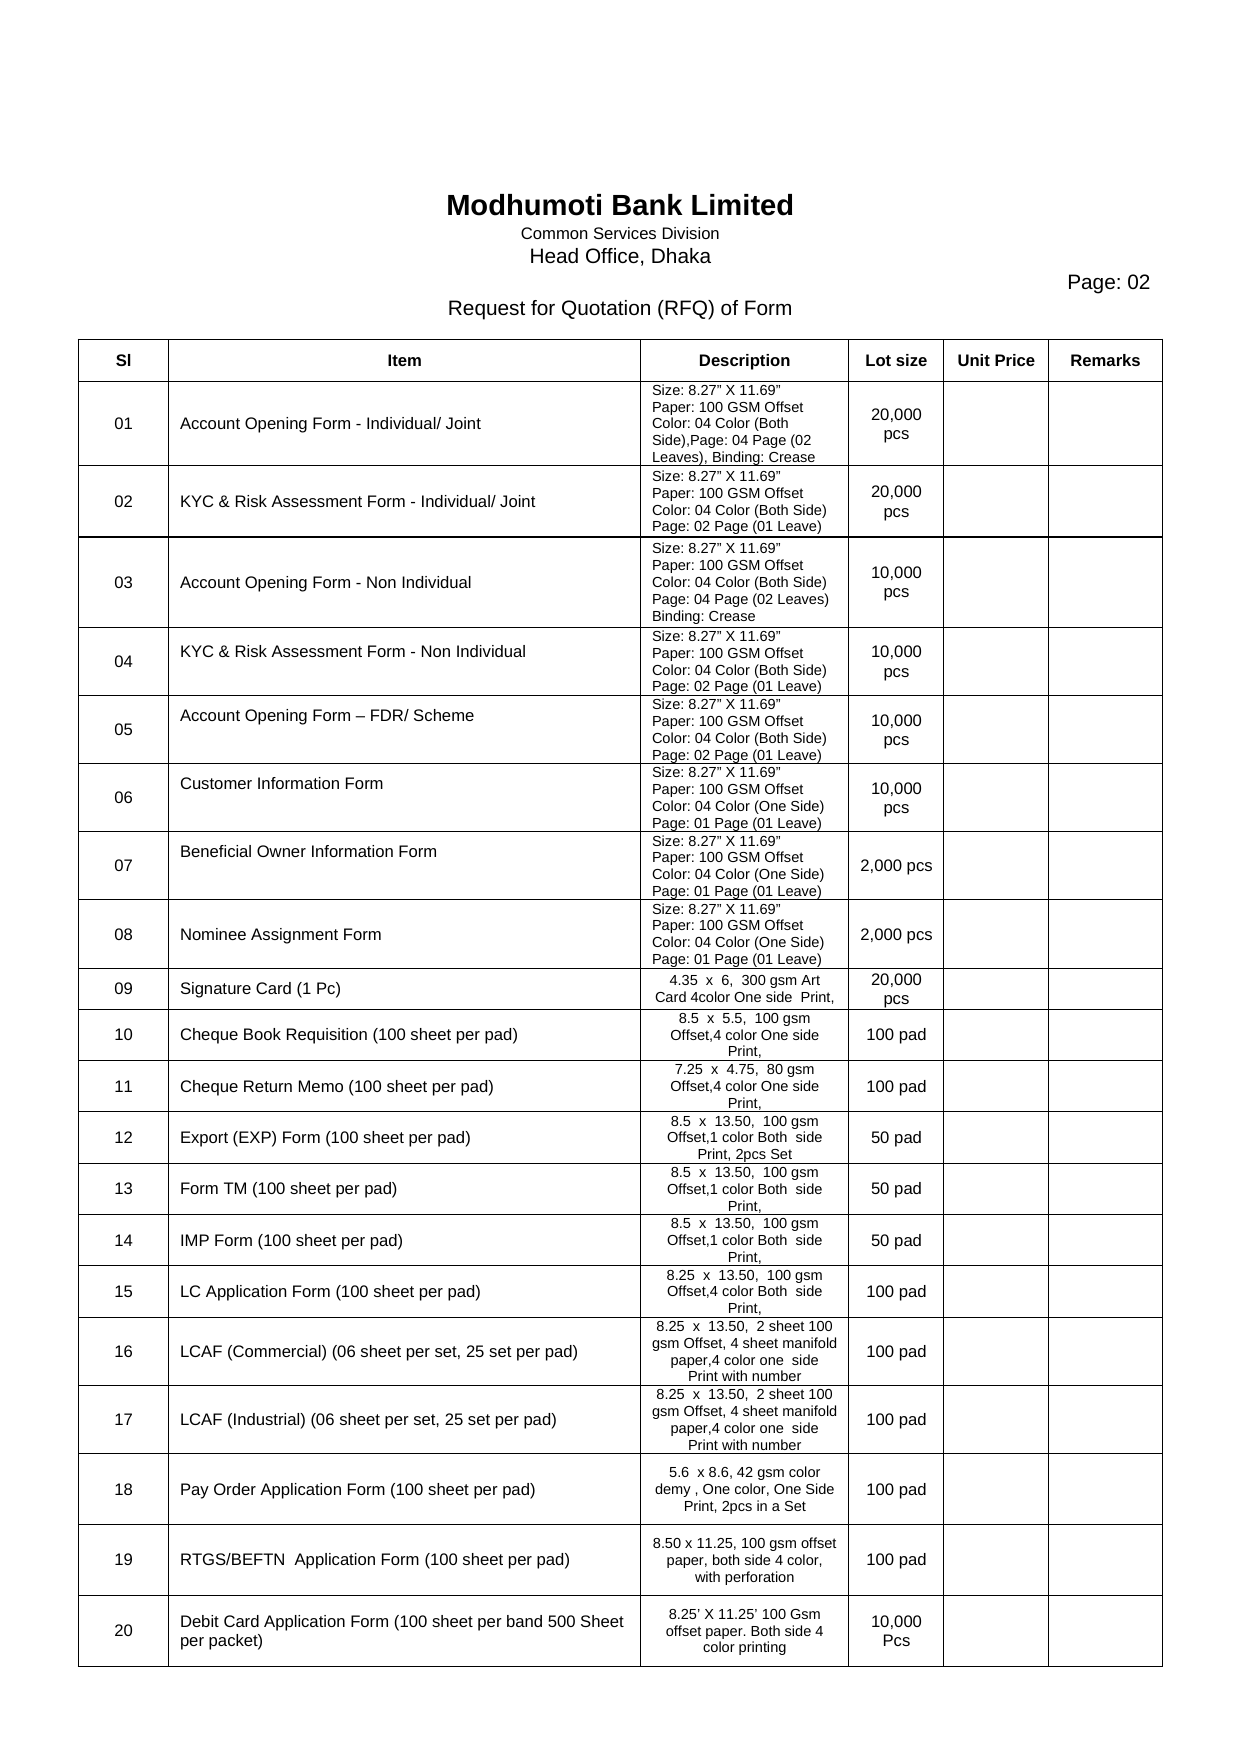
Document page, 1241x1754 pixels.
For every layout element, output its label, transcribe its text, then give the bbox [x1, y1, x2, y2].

table_cell [1049, 764, 1162, 831]
table_cell [1049, 1215, 1162, 1265]
table_cell [1049, 1266, 1162, 1317]
table_cell [944, 900, 1048, 967]
table_cell Account Opening Form - Non Individual [169, 538, 640, 627]
table_cell [1049, 1525, 1162, 1595]
table_cell [944, 466, 1048, 536]
table_cell [1049, 900, 1162, 967]
table_cell 5.6 x 8.6, 42 gsm color demy , One color, One Side Print, 2pcs in a Set [641, 1454, 848, 1524]
table_cell [944, 1386, 1048, 1453]
table_cell [944, 1596, 1048, 1666]
text Head Office, Dhaka [90, 244, 1150, 268]
table_cell 8.5 x 13.50, 100 gsm Offset,1 color Both side Print, [641, 1215, 848, 1265]
table_cell 8.5 x 13.50, 100 gsm Offset,1 color Both side Print, 2pcs Set [641, 1112, 848, 1163]
table_cell 04 [79, 628, 168, 695]
table_cell Size: 8.27” X 11.69” Paper: 100 GSM Offset Color: 04 Color (One Side) Page: 01 Page (01 Leave) [641, 764, 848, 831]
table_cell 2,000 pcs [849, 900, 943, 967]
table_cell 100 pad [849, 1266, 943, 1317]
table_cell [1049, 1596, 1162, 1666]
table_cell 14 [79, 1215, 168, 1265]
table_cell 100 pad [849, 1386, 943, 1453]
table_cell Nominee Assignment Form [169, 900, 640, 967]
table_cell 10,000 Pcs [849, 1596, 943, 1666]
table_cell 8.25 x 13.50, 100 gsm Offset,4 color Both side Print, [641, 1266, 848, 1317]
table_header Description [641, 340, 848, 381]
table_cell Debit Card Application Form (100 sheet per band 500 Sheet per packet) [169, 1596, 640, 1666]
table_cell [944, 1266, 1048, 1317]
table_cell 19 [79, 1525, 168, 1595]
table_cell [944, 1112, 1048, 1163]
table_cell 02 [79, 466, 168, 536]
text Modhumoti Bank Limited [90, 187, 1150, 221]
table_cell Size: 8.27” X 11.69” Paper: 100 GSM Offset Color: 04 Color (Both Side) Page: 04 Page (02 Leaves) Binding: Crease [641, 538, 848, 627]
table_cell [1049, 696, 1162, 763]
table_cell 100 pad [849, 1010, 943, 1060]
table_cell 10,000 pcs [849, 764, 943, 831]
table_cell 10 [79, 1010, 168, 1060]
table_cell 50 pad [849, 1164, 943, 1214]
table_cell 15 [79, 1266, 168, 1317]
table_cell 08 [79, 900, 168, 967]
table_cell 8.5 x 13.50, 100 gsm Offset,1 color Both side Print, [641, 1164, 848, 1214]
table_cell Size: 8.27” X 11.69” Paper: 100 GSM Offset Color: 04 Color (Both Side),Page: 04 Page (02 Leaves), Binding: Crease [641, 382, 848, 465]
table_cell Beneficial Owner Information Form [169, 832, 640, 899]
table_cell 18 [79, 1454, 168, 1524]
table_cell [944, 1318, 1048, 1385]
table_cell [1049, 628, 1162, 695]
table_cell [1049, 1010, 1162, 1060]
table_cell 8.5 x 5.5, 100 gsm Offset,4 color One side Print, [641, 1010, 848, 1060]
table_cell 07 [79, 832, 168, 899]
table_cell LCAF (Industrial) (06 sheet per set, 25 set per pad) [169, 1386, 640, 1453]
table_cell [1049, 1454, 1162, 1524]
table_cell 16 [79, 1318, 168, 1385]
table_cell 05 [79, 696, 168, 763]
table_cell 13 [79, 1164, 168, 1214]
table_cell [944, 1525, 1048, 1595]
table_cell Pay Order Application Form (100 sheet per pad) [169, 1454, 640, 1524]
table_cell [944, 382, 1048, 465]
table_cell 17 [79, 1386, 168, 1453]
table_cell Size: 8.27” X 11.69” Paper: 100 GSM Offset Color: 04 Color (One Side) Page: 01 Page (01 Leave) [641, 900, 848, 967]
table_cell Signature Card (1 Pc) [169, 969, 640, 1008]
table_cell Cheque Book Requisition (100 sheet per pad) [169, 1010, 640, 1060]
table_cell [944, 538, 1048, 627]
table_cell 06 [79, 764, 168, 831]
table_cell LC Application Form (100 sheet per pad) [169, 1266, 640, 1317]
table_cell Size: 8.27” X 11.69” Paper: 100 GSM Offset Color: 04 Color (One Side) Page: 01 Page (01 Leave) [641, 832, 848, 899]
table_cell [944, 1454, 1048, 1524]
table_cell KYC & Risk Assessment Form - Individual/ Joint [169, 466, 640, 536]
table_header Sl [79, 340, 168, 381]
table_cell LCAF (Commercial) (06 sheet per set, 25 set per pad) [169, 1318, 640, 1385]
table_cell Export (EXP) Form (100 sheet per pad) [169, 1112, 640, 1163]
table_cell 10,000 pcs [849, 696, 943, 763]
table_cell [1049, 1112, 1162, 1163]
table_cell 2,000 pcs [849, 832, 943, 899]
table_cell 7.25 x 4.75, 80 gsm Offset,4 color One side Print, [641, 1061, 848, 1111]
table_cell [1049, 466, 1162, 536]
table_cell 12 [79, 1112, 168, 1163]
table_cell 50 pad [849, 1215, 943, 1265]
table_cell Customer Information Form [169, 764, 640, 831]
table_cell KYC & Risk Assessment Form - Non Individual [169, 628, 640, 695]
table_cell [1049, 1061, 1162, 1111]
table_cell 10,000 pcs [849, 538, 943, 627]
table_cell 100 pad [849, 1454, 943, 1524]
table_cell [1049, 1164, 1162, 1214]
table_header Remarks [1049, 340, 1162, 381]
table_cell [1049, 538, 1162, 627]
table_cell [944, 764, 1048, 831]
table_cell [944, 1164, 1048, 1214]
table_cell [944, 969, 1048, 1008]
table_header Lot size [849, 340, 943, 381]
table_cell 20,000 pcs [849, 466, 943, 536]
table_cell 20,000 pcs [849, 969, 943, 1008]
table_cell 20,000 pcs [849, 382, 943, 465]
table_cell 8.25 x 13.50, 2 sheet 100 gsm Offset, 4 sheet manifold paper,4 color one side Print with number [641, 1318, 848, 1385]
table_cell RTGS/BEFTN Application Form (100 sheet per pad) [169, 1525, 640, 1595]
table_cell 100 pad [849, 1061, 943, 1111]
table_cell 8.50 x 11.25, 100 gsm offset paper, both side 4 color, with perforation [641, 1525, 848, 1595]
table_cell [944, 832, 1048, 899]
table_cell 10,000 pcs [849, 628, 943, 695]
table_cell [1049, 382, 1162, 465]
text Page: 02 [90, 270, 1150, 294]
table_cell [944, 1061, 1048, 1111]
text Common Services Division [90, 224, 1150, 243]
table_cell Account Opening Form - Individual/ Joint [169, 382, 640, 465]
table_cell Cheque Return Memo (100 sheet per pad) [169, 1061, 640, 1111]
table_cell 8.25’ X 11.25’ 100 Gsm offset paper. Both side 4 color printing [641, 1596, 848, 1666]
table_header Unit Price [944, 340, 1048, 381]
table_cell 4.35 x 6, 300 gsm Art Card 4color One side Print, [641, 969, 848, 1008]
table_cell 11 [79, 1061, 168, 1111]
table_cell [1049, 969, 1162, 1008]
table_cell 100 pad [849, 1525, 943, 1595]
table_cell 09 [79, 969, 168, 1008]
table_cell Size: 8.27” X 11.69” Paper: 100 GSM Offset Color: 04 Color (Both Side) Page: 02 Page (01 Leave) [641, 466, 848, 536]
table_cell 01 [79, 382, 168, 465]
table_header Item [169, 340, 640, 381]
table_cell 100 pad [849, 1318, 943, 1385]
table_cell Size: 8.27” X 11.69” Paper: 100 GSM Offset Color: 04 Color (Both Side) Page: 02 Page (01 Leave) [641, 628, 848, 695]
table_cell 8.25 x 13.50, 2 sheet 100 gsm Offset, 4 sheet manifold paper,4 color one side Print with number [641, 1386, 848, 1453]
table_cell [944, 1215, 1048, 1265]
table_cell [944, 1010, 1048, 1060]
table_cell 20 [79, 1596, 168, 1666]
table_cell [1049, 1386, 1162, 1453]
table_cell Form TM (100 sheet per pad) [169, 1164, 640, 1214]
table_cell [1049, 832, 1162, 899]
text Request for Quotation (RFQ) of Form [90, 296, 1150, 320]
table_cell Size: 8.27” X 11.69” Paper: 100 GSM Offset Color: 04 Color (Both Side) Page: 02 Page (01 Leave) [641, 696, 848, 763]
table_cell 03 [79, 538, 168, 627]
table_cell [944, 628, 1048, 695]
table_cell [944, 696, 1048, 763]
table_cell [1049, 1318, 1162, 1385]
table_cell Account Opening Form – FDR/ Scheme [169, 696, 640, 763]
table_cell 50 pad [849, 1112, 943, 1163]
table_cell IMP Form (100 sheet per pad) [169, 1215, 640, 1265]
